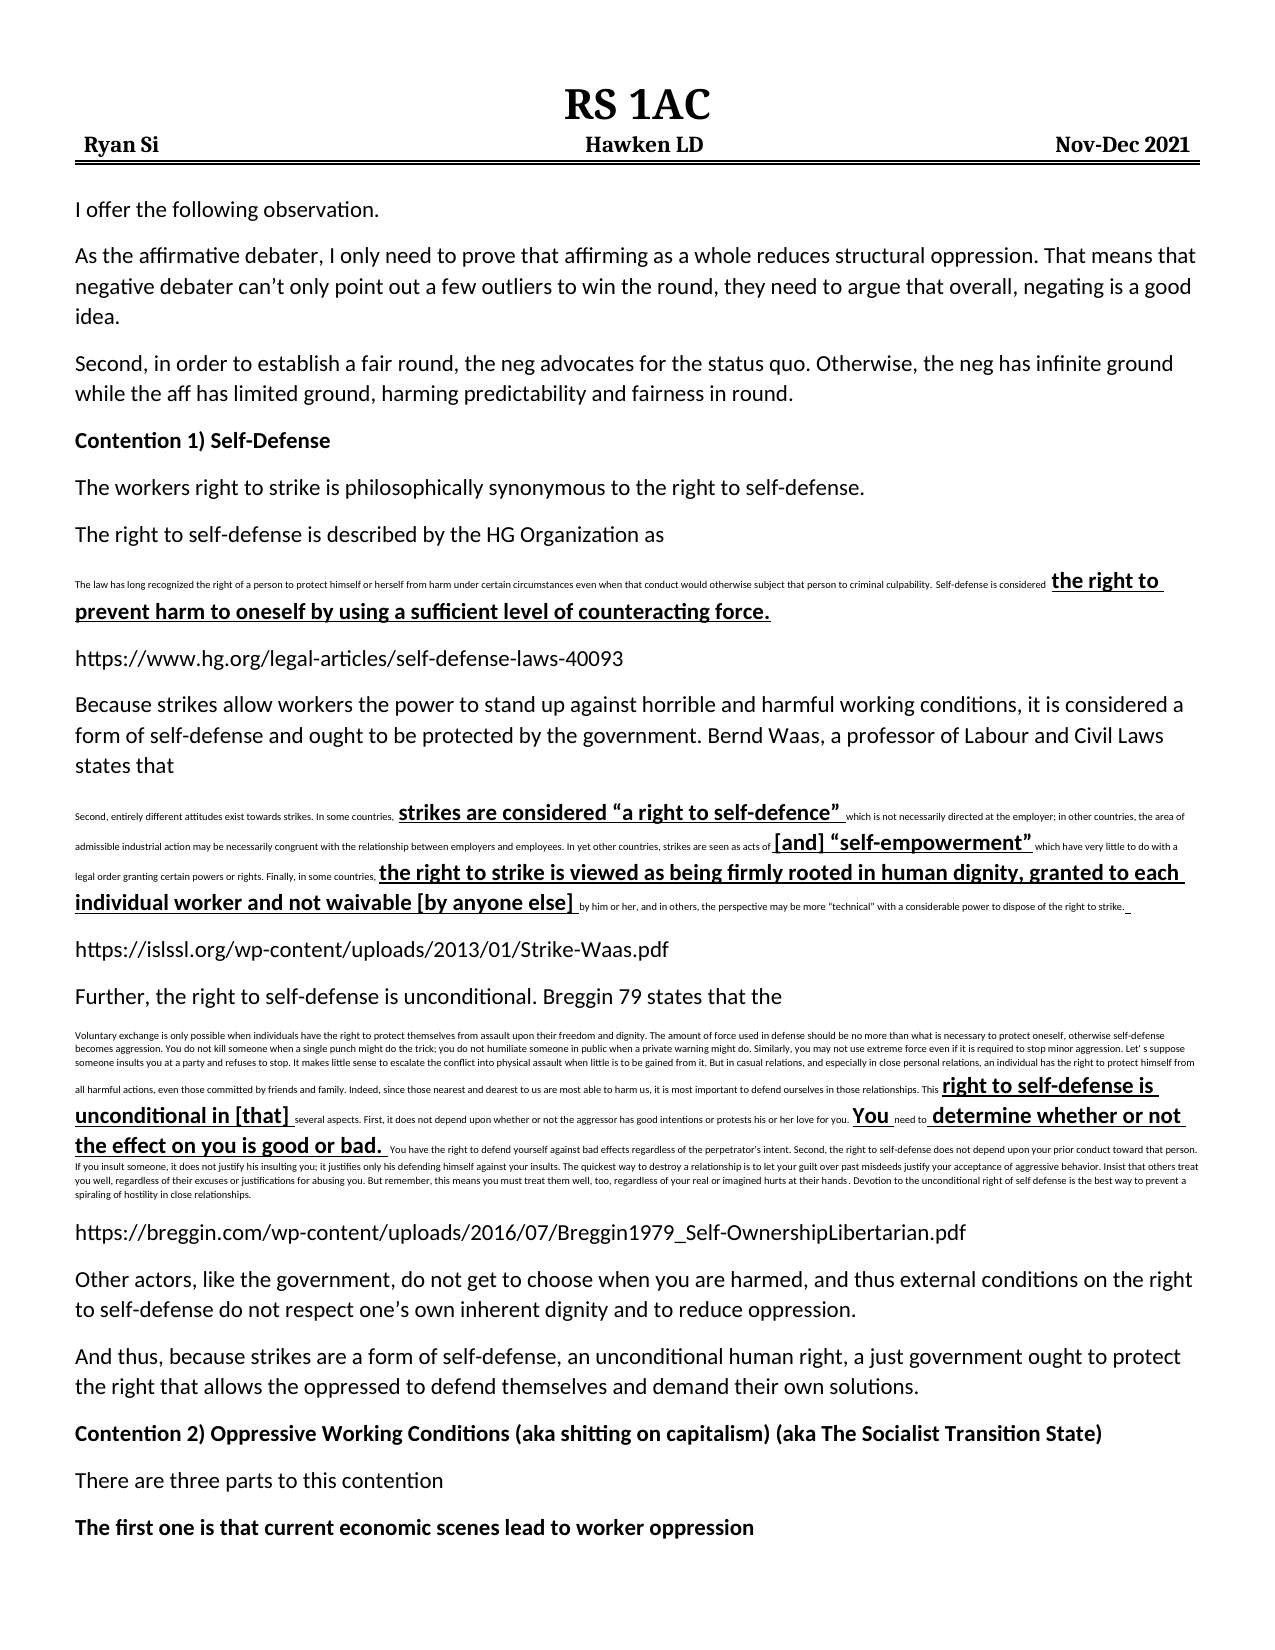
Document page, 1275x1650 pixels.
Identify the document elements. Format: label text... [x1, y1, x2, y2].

text Because strikes allow workers the power to stand up against horrible and harmful working conditions, it is considered a form of self-defense and ought to be protected by the government. Bernd Waas, a professor of Labour and Civil Laws states that [75, 691, 1200, 779]
text The right to self-defense is described by the HG Organization as [75, 520, 1200, 548]
text And thus, because strikes are a form of self-defense, an unconditional human right, a just government ought to protect the right that allows the oppressed to defend themselves and demand their own solutions. [75, 1342, 1200, 1400]
text As the affirmative debater, I only need to prove that affirming as a whole reduces structural oppression. That means that negative debater can’t only point out a few outliers to win the round, they need to argue that overall, negating is a good idea. [75, 242, 1200, 330]
text Second, entirely different attitudes exist towards strikes. In some countries, strikes are considered “a right to self-defence” which is not necessarily directed at the employer; in other countries, the area of admissible industrial action may be necessarily congruent with the relationship between employers and employees. In yet other countries, strikes are seen as acts of [and] “self-empowerment” which have very little to do with a legal order granting certain powers or rights. Finally, in some countries, the right to strike is viewed as being firmly rooted in human dignity, granted to each individual worker and not waivable [by anyone else] by him or her, and in others, the perspective may be more “technical” with a considerable power to dispose of the right to strike. [75, 798, 1200, 916]
text Contention 1) Self-Defense [75, 426, 1200, 454]
text The workers right to strike is philosophically synonymous to the right to self-defense. [75, 473, 1200, 501]
text Voluntary exchange is only possible when individuals have the right to protect themselves from assault upon their freedom and dignity. The amount of force used in defense should be no more than what is necessary to protect oneself, otherwise self-defense becomes aggression. You do not kill someone when a single punch might do the trick; you do not humiliate someone in public when a private warning might do. Similarly, you may not use extreme force even if it is required to stop minor aggression. Let' s suppose someone insults you at a party and refuses to stop. It makes little sense to escalate the conflict into physical assault when little is to be gained from it. But in casual relations, and especially in close personal relations, an individual has the right to protect himself from all harmful actions, even those committed by friends and family. Indeed, since those nearest and dearest to us are most able to harm us, it is most important to defend ourselves in those relationships. This right to self-defense is unconditional in [that] several aspects. First, it does not depend upon whether or not the aggressor has good intentions or protests his or her love for you. You need to determine whether or not the effect on you is good or bad. You have the right to defend yourself against bad effects regardless of the perpetrator's intent. Second, the right to self-defense does not depend upon your prior conduct toward that person. If you insult someone, it does not justify his insulting you; it justifies only his defending himself against your insults. The quickest way to destroy a relationship is to let your guilt over past misdeeds justify your acceptance of aggressive behavior. Insist that others treat you well, regardless of their excuses or justifications for abusing you. But remember, this means you must treat them well, too, regardless of your real or imagined hurts at their hands. Devotion to the unconditional right of self defense is the best way to prevent a spiraling of hostility in close relationships. [75, 1029, 1200, 1201]
text Other actors, like the government, do not get to choose when you are harmed, and thus external conditions on the right to self-defense do not respect one’s own inherent dignity and to reduce oppression. [75, 1265, 1200, 1323]
text https://breggin.com/wp-content/uploads/2016/07/Breggin1979_Self-OwnershipLibertarian.pdf [75, 1218, 1200, 1246]
text Contention 2) Oppressive Working Conditions (aka shitting on capitalism) (aka The Socialist Transition State) [75, 1419, 1200, 1447]
text The first one is that current economic scenes lead to worker oppression [75, 1513, 1200, 1541]
text https://www.hg.org/legal-articles/self-defense-laws-40093 [75, 644, 1200, 672]
text I offer the following observation. [75, 195, 1200, 223]
text The law has long recognized the right of a person to protect himself or herself from harm under certain circumstances even when that conduct would otherwise subject that person to criminal culpability. Self-defense is considered the right to prevent harm to oneself by using a sufficient level of counteracting force. [75, 567, 1200, 625]
text Further, the right to self-defense is unconditional. Breggin 79 states that the [75, 982, 1200, 1010]
text https://islssl.org/wp-content/uploads/2013/01/Strike-Waas.pdf [75, 935, 1200, 963]
text There are three parts to this contention [75, 1466, 1200, 1494]
text Second, in order to establish a fair round, the neg advocates for the status quo. Otherwise, the neg has infinite ground while the aff has limited ground, harming predictability and fairness in round. [75, 349, 1200, 407]
